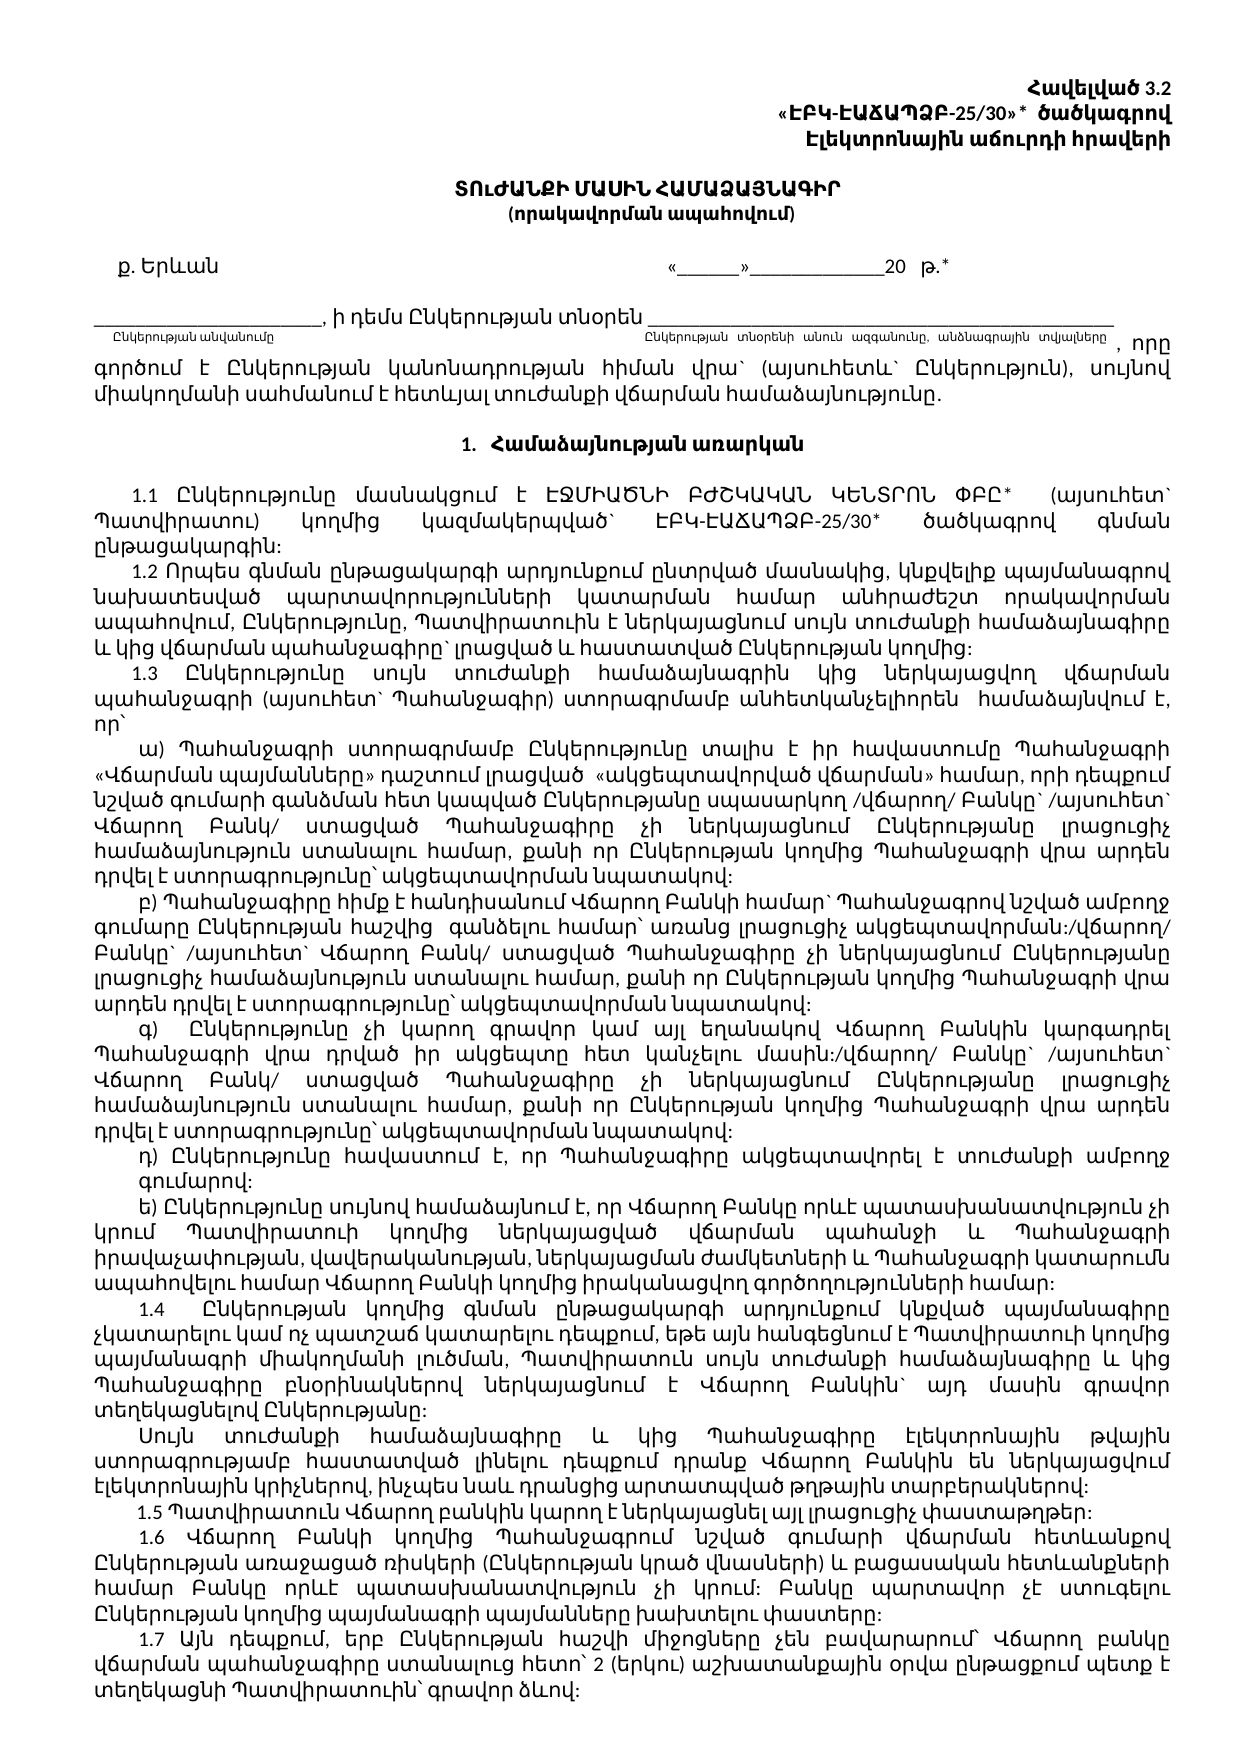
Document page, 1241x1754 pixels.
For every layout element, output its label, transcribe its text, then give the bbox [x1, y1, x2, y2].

text 1.3 Ընկերությունը սույն տուժանքի համաձայնագրին կից ներկայացվող վճարման պահանջագրի (այսուհետ` Պահանջագիր) ստորագրմամբ անհետկանչելիորեն համաձայնվում է, որ՝ [94, 660, 1171, 737]
text ե) Ընկերությունը սույնով համաձայնում է, որ Վճարող Բանկը որևէ պատասխանատվություն չի կրում Պատվիրատուի կողմից ներկայացված վճարման պահանջի և Պահանջագրի իրավաչափության, վավերականության, ներկայացման ժամկետների և Պահանջագրի կատարումն ապահովելու համար Վճարող Բանկի կողմից իրականացվող գործողությունների համար: [94, 1194, 1171, 1296]
text Սույն տուժանքի համաձայնագիրը և կից Պահանջագիրը էլեկտրոնային թվային ստորագրությամբ հաստատված լինելու դեպքում դրանք Վճարող Բանկին են ներկայացվում էլեկտրոնային կրիչներով, ինչպես նաև դրանցից արտատպված թղթային տարբերակներով: [94, 1423, 1171, 1499]
text (որակավորման ապահովում) [94, 202, 1171, 225]
text գ) Ընկերությունը չի կարող գրավոր կամ այլ եղանակով Վճարող Բանկին կարգադրել Պահանջագրի վրա դրված իր ակցեպտը հետ կանչելու մասին:/վճարող/ Բանկը` /այսուհետ` Վճարող Բանկ/ ստացված Պահանջագիրը չի ներկայացնում Ընկերությանը լրացուցիչ համաձայնություն ստանալու համար, քանի որ Ընկերության կողմից Պահանջագրի վրա արդեն դրվել է ստորագրությունը՝ ակցեպտավորման նպատակով: [94, 1016, 1171, 1143]
text դ) Ընկերությունը հավաստում է, որ Պահանջագիրը ակցեպտավորել է տուժանքի ամբողջ գումարով: [138, 1143, 1171, 1194]
text 1.1 Ընկերությունը մասնակցում է ԷՋՄԻԱԾՆԻ ԲԺՇԿԱԿԱՆ ԿԵՆՏՐՈՆ ՓԲԸ* (այսուհետ` Պատվիրատու) կողմից կազմակերպված` ԷԲԿ-ԷԱՃԱՊՁԲ-25/30* ծածկագրով գնման ընթացակարգին: [94, 482, 1171, 559]
text 1.5 Պատվիրատուն Վճարող բանկին կարող է ներկայացնել այլ լրացուցիչ փաստաթղթեր: [94, 1499, 1171, 1524]
text բ) Պահանջագիրը հիմք է հանդիսանում Վճարող Բանկի համար` Պահանջագրով նշված ամբողջ գումարը Ընկերության հաշվից գանձելու համար՝ առանց լրացուցիչ ակցեպտավորման:/վճարող/ Բանկը` /այսուհետ` Վճարող Բանկ/ ստացված Պահանջագիրը չի ներկայացնում Ընկերությանը լրացուցիչ համաձայնություն ստանալու համար, քանի որ Ընկերության կողմից Պահանջագրի վրա արդեն դրվել է ստորագրությունը՝ ակցեպտավորման նպատակով: [94, 889, 1171, 1016]
text Հավելված 3.2 [94, 75, 1171, 100]
text ա) Պահանջագրի ստորագրմամբ Ընկերությունը տալիս է իր հավաստումը Պահանջագրի «Վճարման պայմանները» դաշտում լրացված «ակցեպտավորված վճարման» համար, որի դեպքում նշված գումարի գանձման հետ կապված Ընկերությանը սպասարկող /վճարող/ Բանկը` /այսուհետ` Վճարող Բանկ/ ստացված Պահանջագիրը չի ներկայացնում Ընկերությանը լրացուցիչ համաձայնություն ստանալու համար, քանի որ Ընկերության կողմից Պահանջագրի վրա արդեն դրվել է ստորագրությունը՝ ակցեպտավորման նպատակով: [94, 737, 1171, 889]
text Էլեկտրոնային աճուրդի հրավերի [94, 126, 1171, 151]
text ք. Երևան «______»_____________20 թ.* [94, 254, 1171, 279]
text ՏՈւԺԱՆՔԻ ՄԱՍԻՆ ՀԱՄԱՁԱՅՆԱԳԻՐ [94, 177, 1171, 202]
text ______________________, ի դեմս Ընկերության տնօրեն _____________________________________________ [94, 304, 1171, 330]
text 1.6 Վճարող Բանկի կողմից Պահանջագրում նշված գումարի վճարման հետևանքով Ընկերության առաջացած ռիսկերի (Ընկերության կրած վնասների) և բացասական հետևանքների համար Բանկը որևէ պատասխանատվություն չի կրում: Բանկը պարտավոր չէ ստուգելու Ընկերության կողմից պայմանագրի պայմանները խախտելու փաստերը: [94, 1524, 1171, 1626]
text «ԷԲԿ-ԷԱՃԱՊՁԲ-25/30»* ծածկագրով [94, 100, 1171, 126]
text 1.2 Որպես գնման ընթացակարգի արդյունքում ընտրված մասնակից, կնքվելիք պայմանագրով նախատեսված պարտավորությունների կատարման համար անհրաժեշտ որակավորման ապահովում, Ընկերությունը, Պատվիրատուին է ներկայացնում սույն տուժանքի համաձայնագիրը և կից վճարման պահանջագիրը` լրացված և հաստատված Ընկերության կողմից: [94, 559, 1171, 660]
text Ընկերության անվանումը Ընկերության տնօրենի անուն ազգանունը, անձնագրային տվյալները , որը գործում է Ընկերության կանոնադրության հիման վրա` (այսուհետև` Ընկերություն), սույնով միակողմանի սահմանում է հետևյալ տուժանքի վճարման համաձայնությունը. [94, 330, 1171, 406]
text 1.7 Այն դեպքում, երբ Ընկերության հաշվի միջոցները չեն բավարարում՝ Վճարող բանկը վճարման պահանջագիրը ստանալուց հետո՝ 2 (երկու) աշխատանքային օրվա ընթացքում պետք է տեղեկացնի Պատվիրատուին՝ գրավոր ձևով: [94, 1626, 1171, 1702]
text 1.4 Ընկերության կողմից գնման ընթացակարգի արդյունքում կնքված պայմանագիրը չկատարելու կամ ոչ պատշաճ կատարելու դեպքում, եթե այն հանգեցնում է Պատվիրատուի կողմից պայմանագրի միակողմանի լուծման, Պատվիրատուն սույն տուժանքի համաձայնագիրը և կից Պահանջագիրը բնօրինակներով ներկայացնում է Վճարող Բանկին` այդ մասին գրավոր տեղեկացնելով Ընկերությանը: [94, 1296, 1171, 1423]
text 1. Համաձայնության առարկան [94, 432, 1171, 457]
